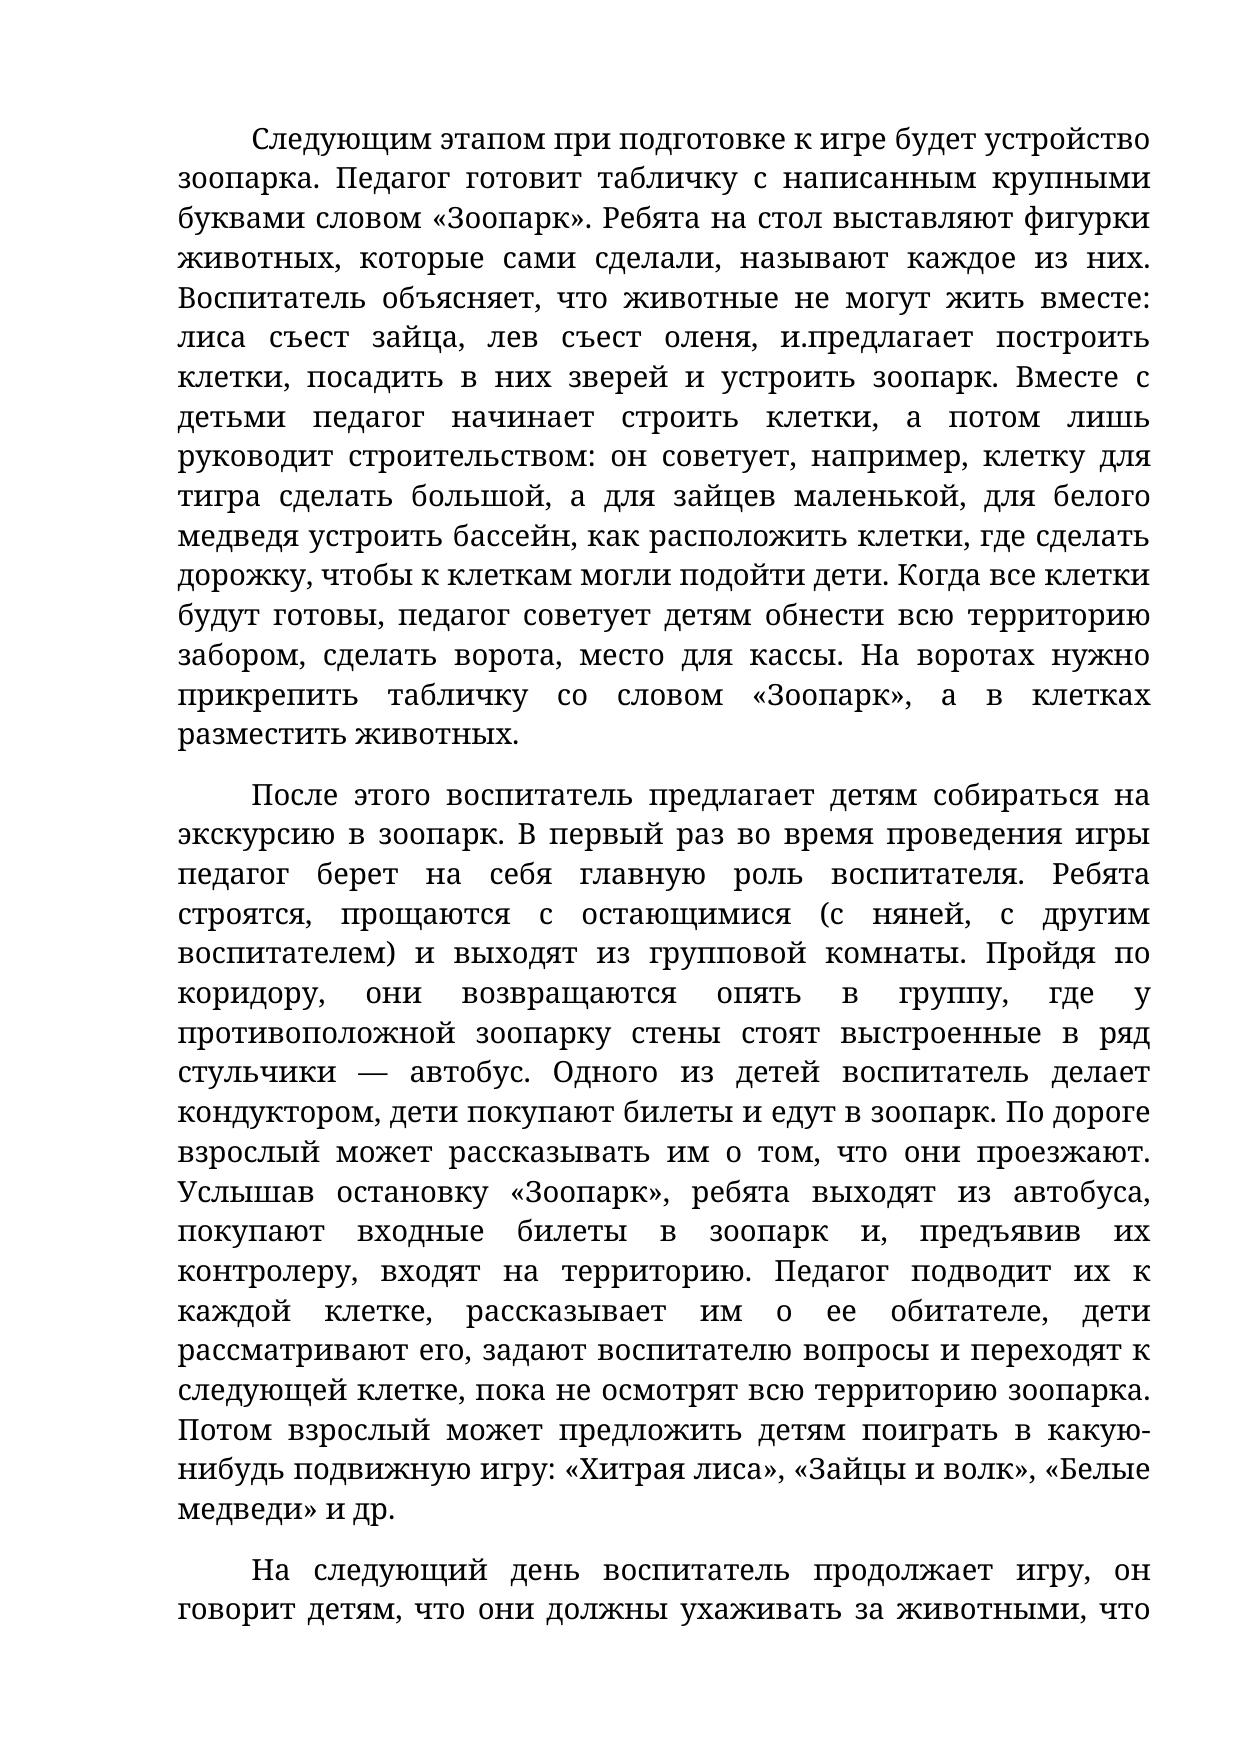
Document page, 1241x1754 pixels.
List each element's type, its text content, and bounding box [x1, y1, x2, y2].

text После этого воспитатель предлагает детям собираться на экскурсию в зоопарк. В первый раз во время проведения игры педагог берет на себя главную роль воспитателя. Ребята строятся, прощаются с остающимися (с няней, с другим воспитателем) и выходят из групповой комнаты. Пройдя по коридору, они возвращаются опять в группу, где у противоположной зоопарку стены стоят выстроенные в ряд стульчики — автобус. Одного из детей воспитатель делает кондуктором, дети покупают билеты и едут в зоопарк. По дороге взрослый может рассказывать им о том, что они проезжают. Услышав остановку «Зоопарк», ребята выходят из автобуса, покупают входные билеты в зоопарк и, предъявив их контролеру, входят на территорию. Педагог подводит их к каждой клетке, рассказывает им о ее обитателе, дети рассматривают его, задают воспитателю вопросы и переходят к следующей клетке, пока не осмотрят всю территорию зоопарка. Потом взрослый может предложить детям поиграть в какую-нибудь подвижную игру: «Хитрая лиса», «Зайцы и волк», «Белые медведи» и др. [177, 774, 1152, 1528]
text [177, 1549, 1152, 1628]
text Следующим этапом при подготовке к игре будет устройство зоопарка. Педагог готовит табличку с написанным крупными буквами словом «Зоопарк». Ребята на стол выставляют фигурки животных, которые сами сделали, называют каждое из них. Воспитатель объясняет, что животные не могут жить вместе: лиса съест зайца, лев съест оленя, и.предлагает построить клетки, посадить в них зверей и устроить зоопарк. Вместе с детьми педагог начинает строить клетки, а потом лишь руководит строительством: он советует, например, клетку для тигра сделать большой, а для зайцев маленькой, для белого медведя устроить бассейн, как расположить клетки, где сделать дорожку, чтобы к клеткам могли подойти дети. Когда все клетки будут готовы, педагог советует детям обнести всю территорию забором, сделать ворота, место для кассы. На воротах нужно прикрепить табличку со словом «Зоопарк», а в клетках разместить животных. [177, 118, 1152, 753]
